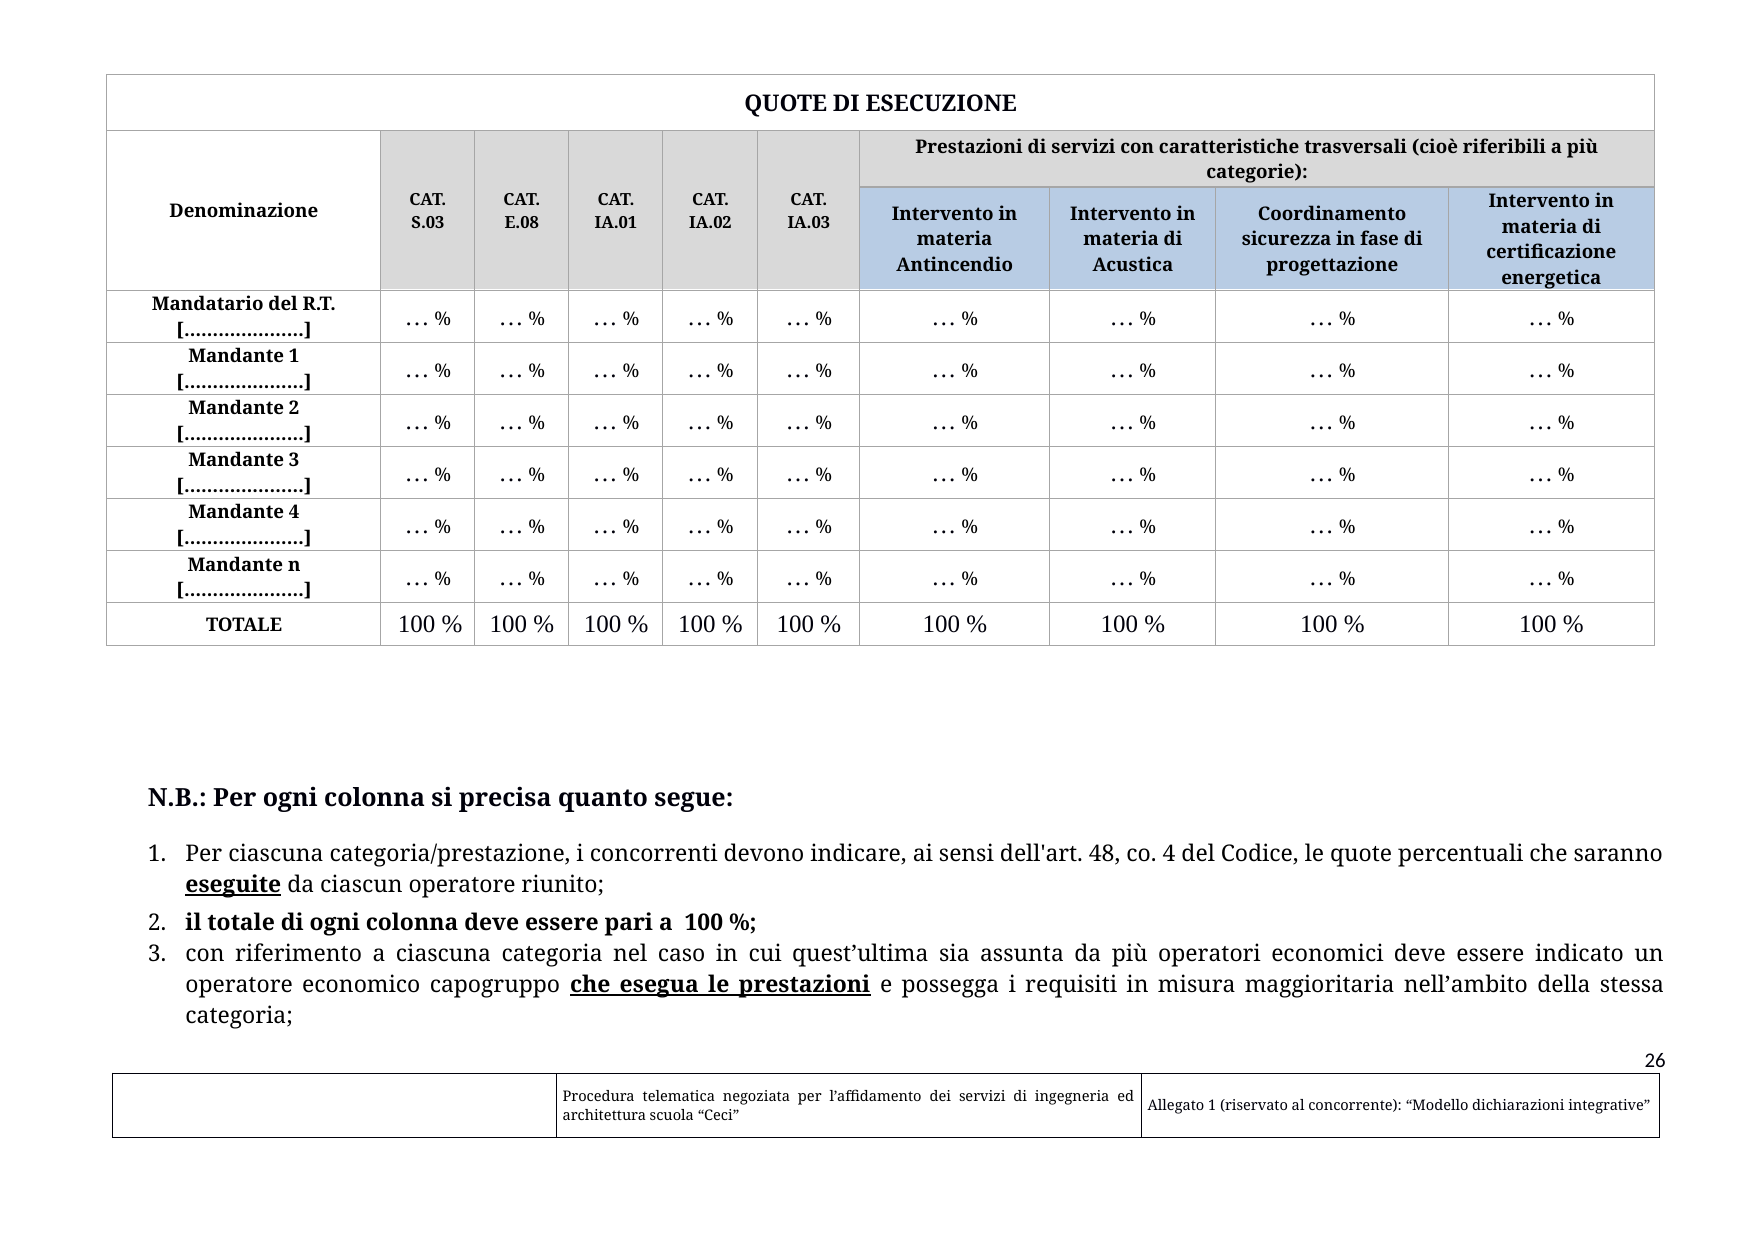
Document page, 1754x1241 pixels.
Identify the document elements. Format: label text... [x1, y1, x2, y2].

table_cell % [758, 551, 859, 602]
table_cell [860, 603, 1049, 644]
table_cell CAT. E.08 [475, 131, 568, 289]
table_cell % [1050, 291, 1215, 342]
table_cell % [1050, 395, 1215, 446]
table_cell [1216, 603, 1448, 644]
table_cell % [1216, 499, 1448, 550]
table_cell % [1050, 551, 1215, 602]
table_cell TOTALE [107, 603, 380, 644]
table_cell [381, 603, 474, 644]
table_cell % [860, 395, 1049, 446]
table_cell % [1216, 395, 1448, 446]
table_cell % [860, 291, 1049, 342]
table_cell % [1050, 499, 1215, 550]
table_cell Mandante 2 […………………] [107, 395, 380, 446]
table_cell [663, 603, 757, 644]
table_cell Denominazione [107, 131, 380, 289]
list il totale di ogni colonna deve essere pari a 100 %; [148, 905, 1665, 937]
table_cell CAT. IA.01 [569, 131, 662, 289]
table_cell % [860, 499, 1049, 550]
table_cell % [1449, 395, 1654, 446]
table_cell % [663, 447, 757, 498]
table_cell % [758, 395, 859, 446]
table_cell [1050, 603, 1215, 644]
table_cell % [758, 447, 859, 498]
list con riferimento a ciascuna categoria nel caso in cui quest’ultima sia assunta da più operatori economici deve essere indicato un operatore economico capogruppo che esegua le prestazioni e possegga i requisiti in misura maggioritaria nell’ambito della stessa categoria; [148, 937, 1665, 1030]
table_cell % [860, 343, 1049, 394]
table_cell Intervento in materia di Acustica [1050, 188, 1215, 289]
table_cell % [758, 343, 859, 394]
table_cell [569, 603, 662, 644]
table_cell % [381, 499, 474, 550]
table_cell Mandatario del R.T. […………………] [107, 291, 380, 342]
table_cell Mandante 1 […………………] [107, 343, 380, 394]
table_cell % [569, 499, 662, 550]
table_cell % [475, 551, 568, 602]
table_cell % [381, 551, 474, 602]
table_cell % [475, 343, 568, 394]
table_cell Prestazioni di servizi con caratteristiche trasversali (cioè riferibili a più categorie): [860, 131, 1654, 186]
table_cell % [569, 551, 662, 602]
table_cell Coordinamento sicurezza in fase di progettazione [1216, 188, 1448, 289]
table_cell Intervento in materia di certificazione energetica [1449, 188, 1654, 289]
table_cell % [475, 291, 568, 342]
table_header QUOTE DI ESECUZIONE [107, 75, 1654, 130]
table_cell % [1449, 291, 1654, 342]
table_cell % [1216, 447, 1448, 498]
table_cell % [758, 291, 859, 342]
table_cell % [569, 447, 662, 498]
table_cell Mandante 4 […………………] [107, 499, 380, 550]
table_cell % [1449, 343, 1654, 394]
table_cell CAT. IA.03 [758, 131, 859, 289]
table_cell % [663, 551, 757, 602]
text N.B.: Per ogni colonna si precisa quanto segue: [148, 779, 1665, 813]
table_cell [475, 603, 568, 644]
table_cell % [1216, 551, 1448, 602]
table_cell % [860, 551, 1049, 602]
table_cell % [1449, 499, 1654, 550]
table_cell % [663, 291, 757, 342]
table_cell % [663, 395, 757, 446]
table_cell Intervento in materia Antincendio [860, 188, 1049, 289]
table_cell [758, 603, 859, 644]
table_cell % [1216, 343, 1448, 394]
table_cell CAT. IA.02 [663, 131, 757, 289]
table_cell % [663, 499, 757, 550]
table_cell % [1050, 447, 1215, 498]
table_cell Mandante 3 […………………] [107, 447, 380, 498]
table_cell % [381, 447, 474, 498]
table_cell % [381, 343, 474, 394]
table_cell % [758, 499, 859, 550]
table_cell CAT. S.03 [381, 131, 474, 289]
table_cell % [569, 343, 662, 394]
table_cell % [475, 499, 568, 550]
table_cell % [1050, 343, 1215, 394]
table_cell Mandante n […………………] [107, 551, 380, 602]
table_cell % [475, 395, 568, 446]
table_cell % [1449, 447, 1654, 498]
table_cell % [569, 395, 662, 446]
table_cell [1449, 603, 1654, 644]
table_cell % [569, 291, 662, 342]
table_cell % [381, 395, 474, 446]
table_cell % [663, 343, 757, 394]
table_cell % [475, 447, 568, 498]
table_cell % [860, 447, 1049, 498]
table_cell % [1449, 551, 1654, 602]
table_cell % [381, 291, 474, 342]
list Per ciascuna categoria/prestazione, i concorrenti devono indicare, ai sensi dell'art. 48, co. 4 del Codice, le quote percentuali che saranno eseguite da ciascun operatore riunito; [148, 837, 1665, 899]
table_cell % [1216, 291, 1448, 342]
